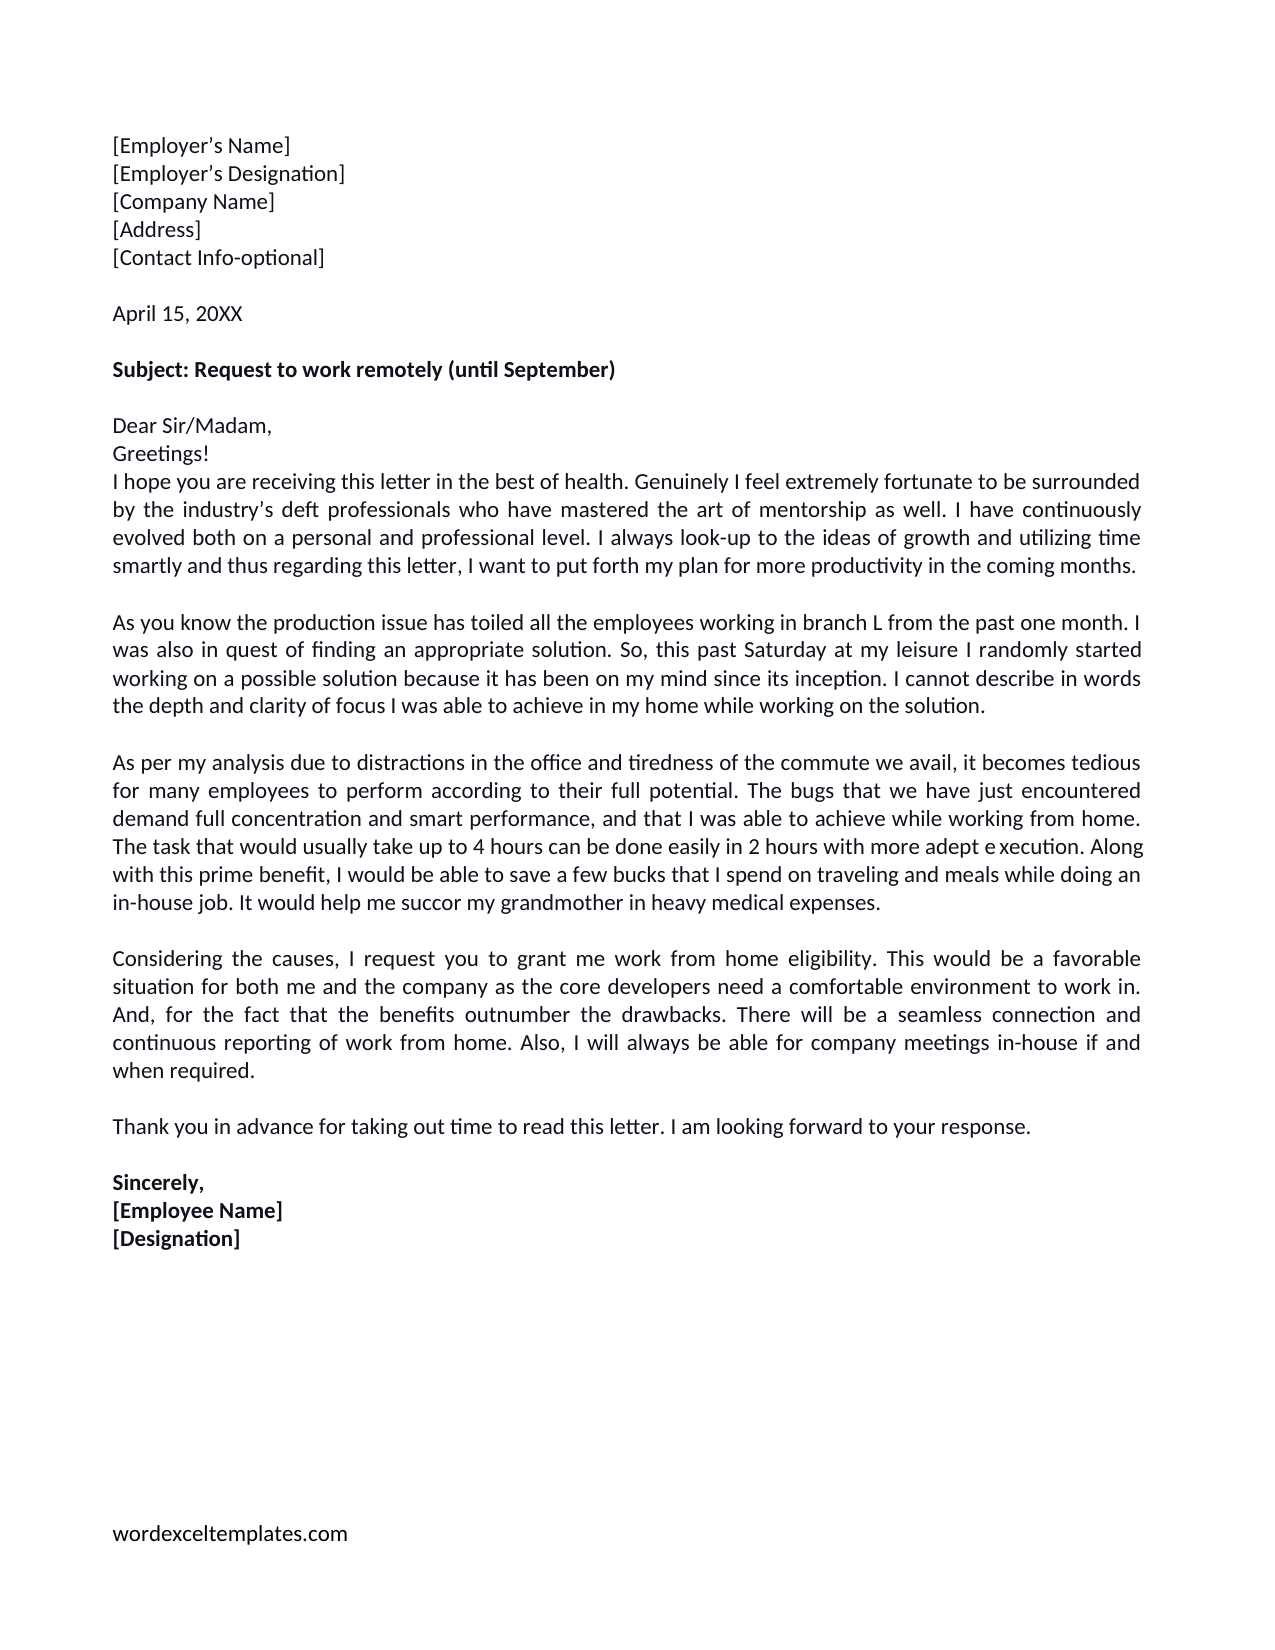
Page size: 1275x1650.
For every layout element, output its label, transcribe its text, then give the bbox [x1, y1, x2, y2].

text Subject: Request to work remotely (until September) [112, 355, 1144, 383]
text [Contact Info-optional] [112, 243, 1144, 271]
text As you know the production issue has toiled all the employees working in branch L from the past one month. I was also in quest of finding an appropriate solution. So, this past Saturday at my leisure I randomly started working on a possible solution because it has been on my mind since its inception. I cannot describe in words the depth and clarity of focus I was able to achieve in my home while working on the solution. [112, 608, 1144, 720]
text Considering the causes, I request you to grant me work from home eligibility. This would be a favorable situation for both me and the company as the core developers need a comfortable environment to work in. And, for the fact that the benefits outnumber the drawbacks. There will be a seamless connection and continuous reporting of work from home. Also, I will always be able for company meetings in-house if and when required. [112, 944, 1144, 1084]
text Thank you in advance for taking out time to read this letter. I am looking forward to your response. [112, 1112, 1144, 1140]
text Sincerely, [112, 1168, 1144, 1196]
text [Employee Name] [112, 1196, 1144, 1224]
text [Employer’s Name] [112, 131, 1144, 159]
text April 15, 20XX [112, 299, 1144, 327]
text Greetings! [112, 439, 1144, 467]
text Dear Sir/Madam, [112, 411, 1144, 439]
text [Employer’s Designation] [112, 159, 1144, 187]
text [Designation] [112, 1224, 1144, 1252]
text [Address] [112, 215, 1144, 243]
text As per my analysis due to distractions in the office and tiredness of the commute we avail, it becomes tedious for many employees to perform according to their full potential. The bugs that we have just encountered demand full concentration and smart performance, and that I was able to achieve while working from home. The task that would usually take up to 4 hours can be done easily in 2 hours with more adept execution. Along with this prime benefit, I would be able to save a few bucks that I spend on traveling and meals while doing an in-house job. It would help me succor my grandmother in heavy medical expenses. [112, 748, 1144, 916]
text [Company Name] [112, 187, 1144, 215]
text I hope you are receiving this letter in the best of health. Genuinely I feel extremely fortunate to be surrounded by the industry’s deft professionals who have mastered the art of mentorship as well. I have continuously evolved both on a personal and professional level. I always look-up to the ideas of growth and utilizing time smartly and thus regarding this letter, I want to put forth my plan for more productivity in the coming months. [112, 467, 1144, 579]
